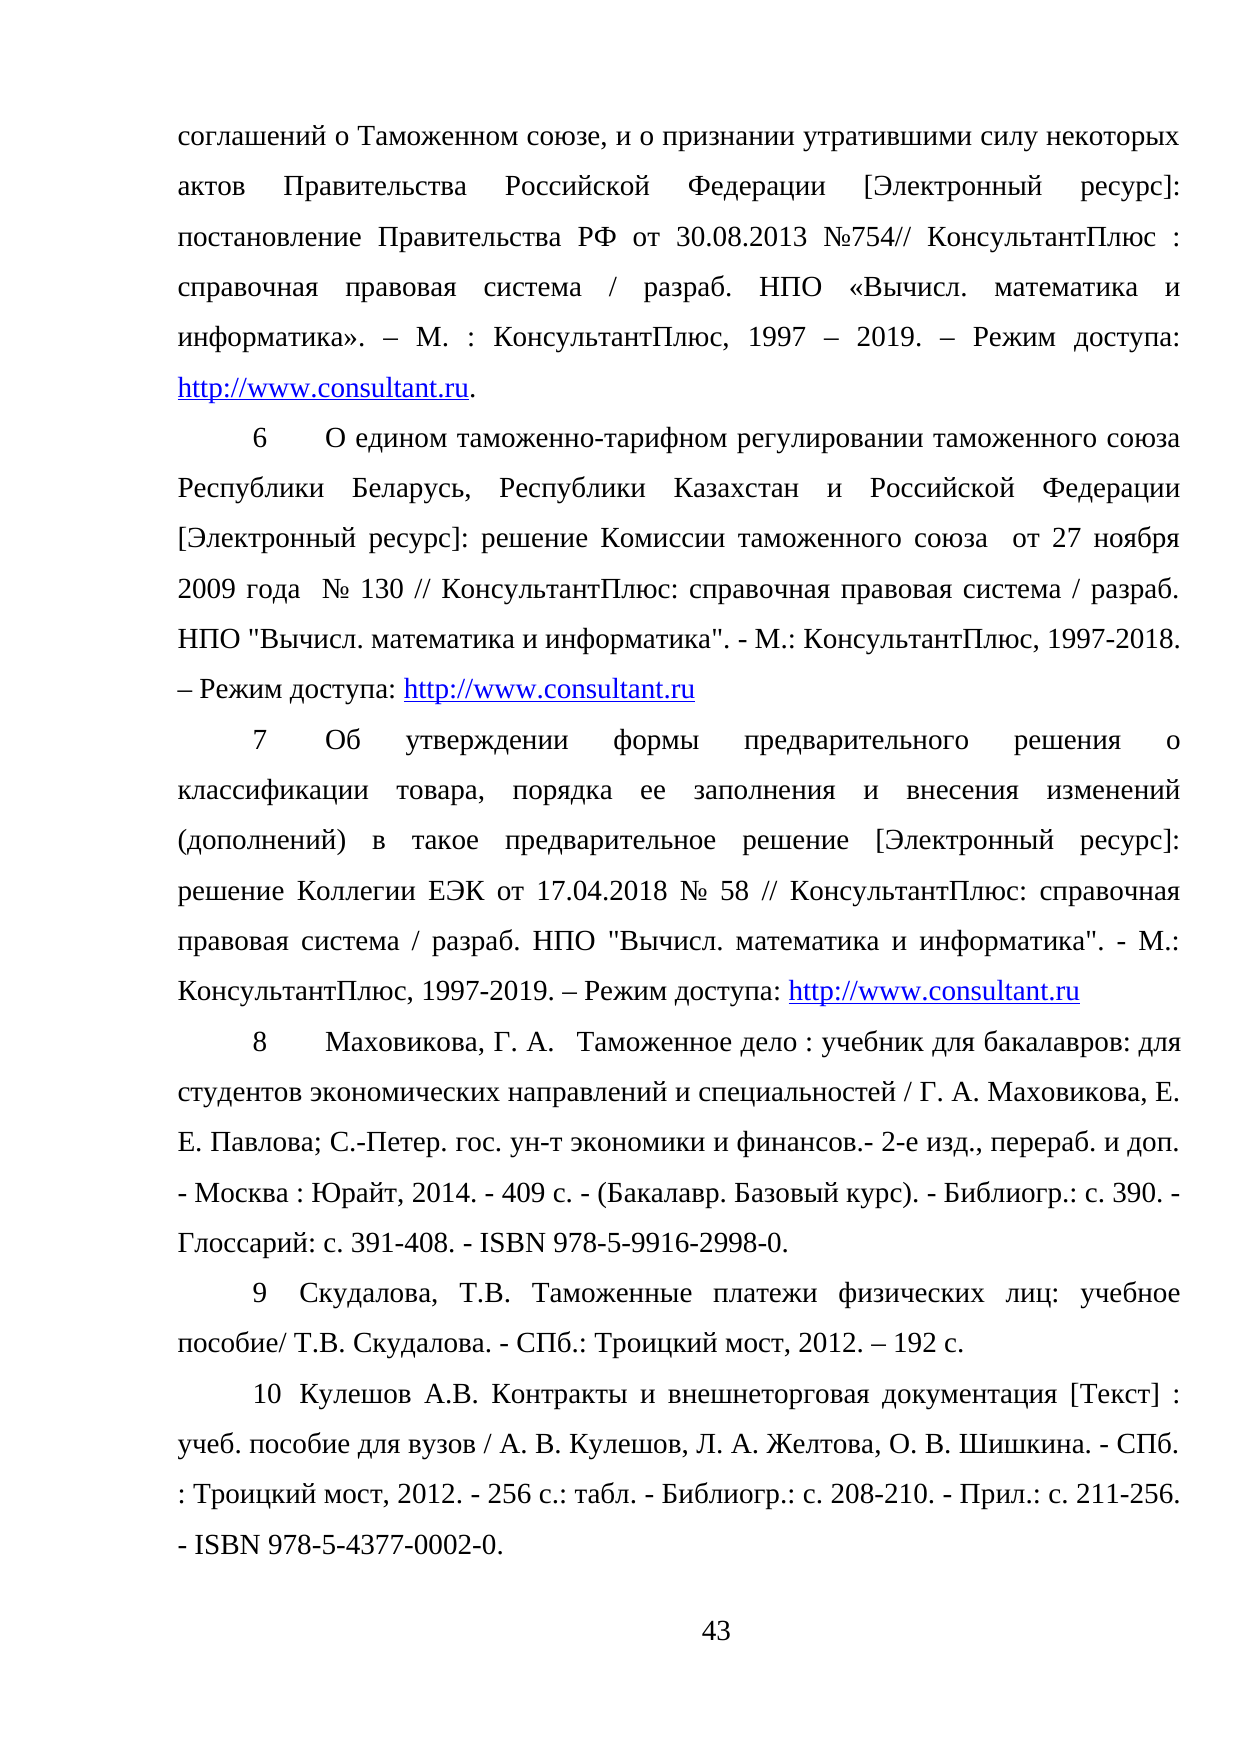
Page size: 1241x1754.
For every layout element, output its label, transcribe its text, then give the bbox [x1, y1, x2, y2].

list Маховикова, Г. А. Таможенное дело : учебник для бакалавров: для студентов экономических направлений и специальностей / Г. А. Маховикова, Е. Е. Павлова; С.-Петер. гос. ун-т экономики и финансов.- 2-е изд., перераб. и доп. - Москва : Юрайт, 2014. - 409 с. - (Бакалавр. Базовый курс). - Библиогр.: с. 390. - Глоссарий: с. 391-408. - ISBN 978-5-9916-2998-0. [177, 1024, 1181, 1258]
list Кулешов А.В. Контракты и внешнеторговая документация [Текст] : учеб. пособие для вузов / А. В. Кулешов, Л. А. Желтова, О. В. Шишкина. - СПб. : Троицкий мост, 2012. - 256 с.: табл. - Библиогр.: с. 208-210. - Прил.: с. 211-256. - ISBN 978-5-4377-0002-0. [177, 1376, 1181, 1560]
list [177, 118, 1181, 403]
list Скудалова, Т.В. Таможенные платежи физических лиц: учебное пособие/ Т.В. Скудалова. - СПб.: Троицкий мост, 2012. – 192 с. [177, 1275, 1181, 1359]
list Об утверждении формы предварительного решения о классификации товара, порядка ее заполнения и внесения изменений (дополнений) в такое предварительное решение [Электронный ресурс]: решение Коллегии ЕЭК от 17.04.2018 № 58 // КонсультантПлюс: справочная правовая система / разраб. НПО "Вычисл. математика и информатика". - М.: КонсультантПлюс, 1997-2019. – Режим доступа: http://www.consultant.ru [177, 722, 1181, 1007]
list О едином таможенно-тарифном регулировании таможенного союза Республики Беларусь, Республики Казахстан и Российской Федерации [Электронный ресурс]: решение Комиссии таможенного союза от 27 ноября 2009 года № 130 // КонсультантПлюс: справочная правовая система / разраб. НПО "Вычисл. математика и информатика". - М.: КонсультантПлюс, 1997-2018. – Режим доступа: http://www.consultant.ru [177, 420, 1181, 705]
